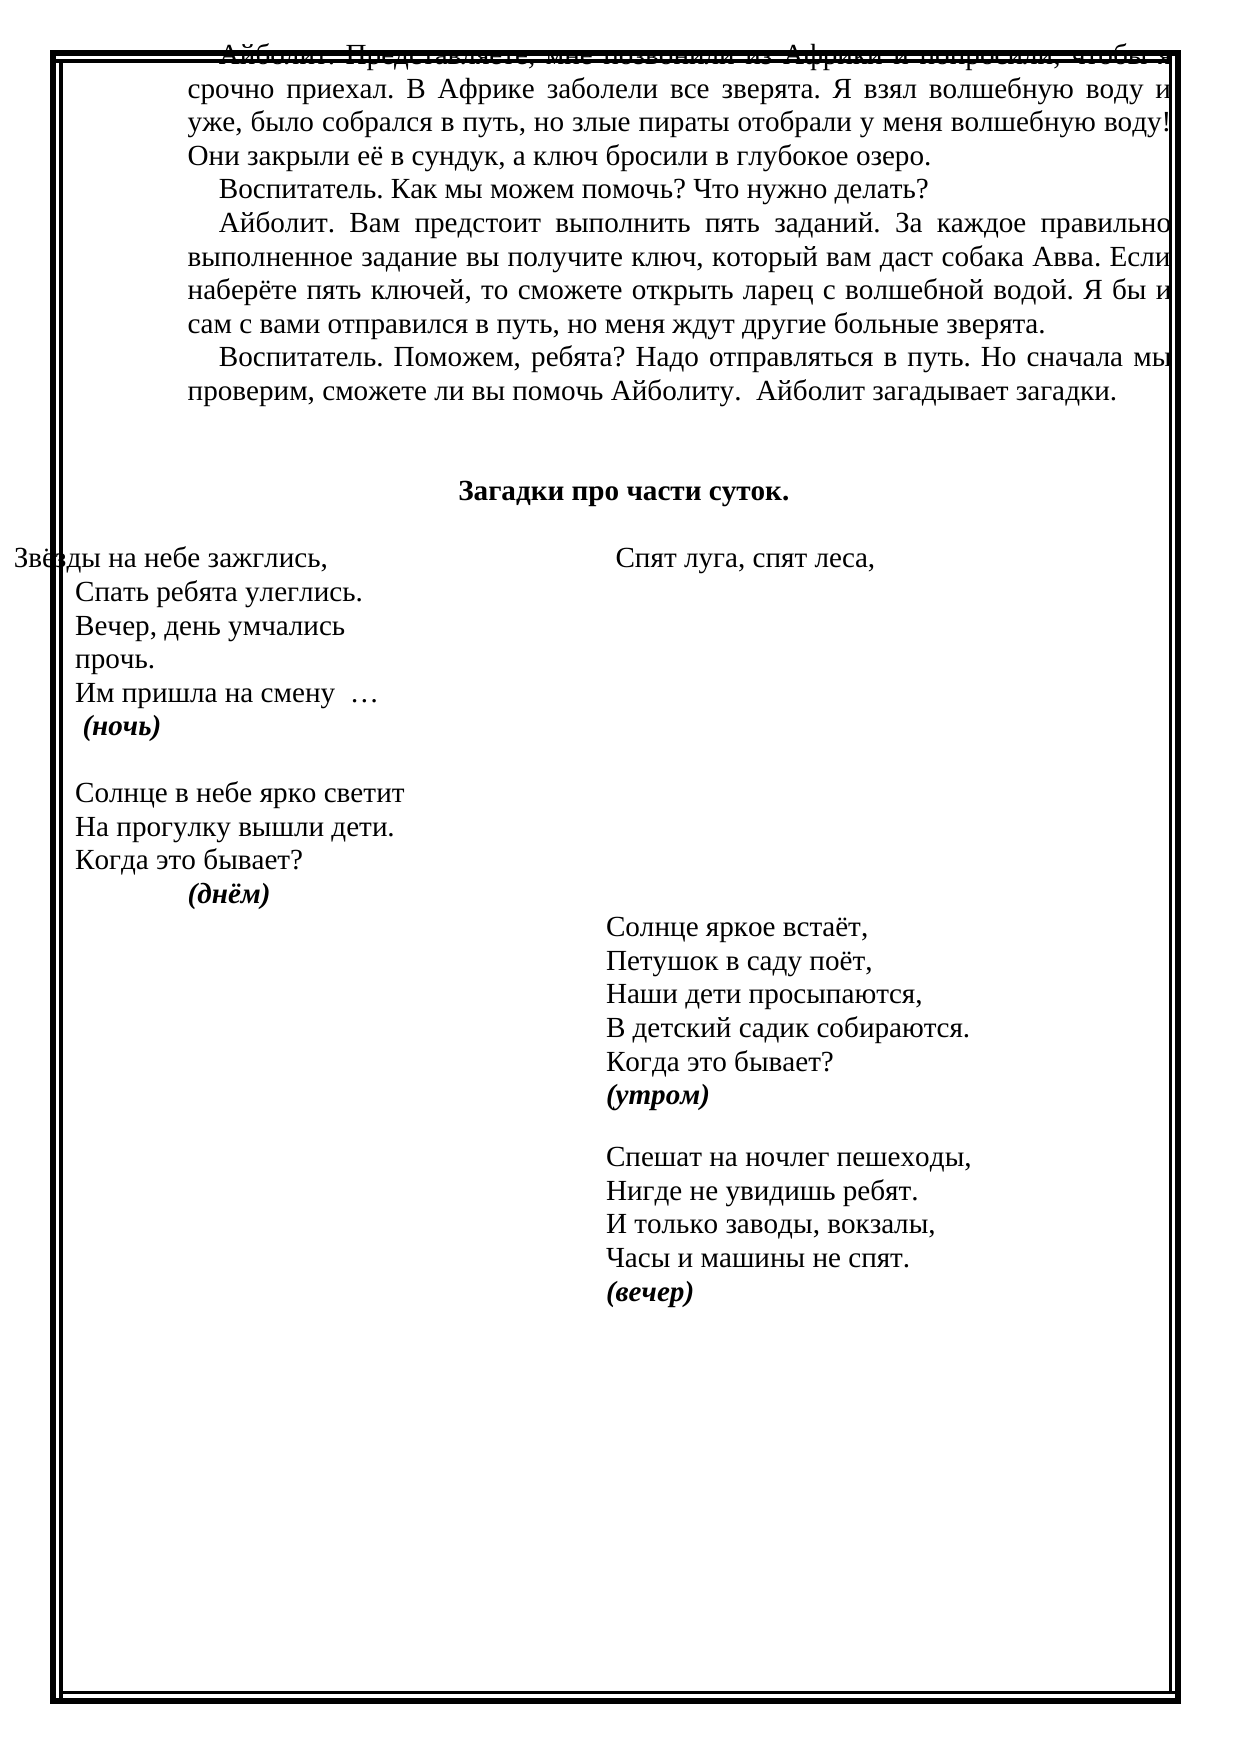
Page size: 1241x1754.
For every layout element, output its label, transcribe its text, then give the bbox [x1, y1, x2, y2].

text (ночь) [75, 708, 409, 742]
text Загадки про части суток. [75, 473, 1169, 507]
text Звёзды на небе зажглись, [63, 541, 409, 574]
text Айболит. Вам предстоит выполнить пять заданий. За каждое правильно выполненное задание вы получите ключ, который вам даст собака Авва. Если наберёте пять ключей, то сможете открыть ларец с волшебной водой. Я бы и сам с вами отправился в путь, но меня ждут другие больные зверята. [187, 205, 1169, 339]
text Часы и машины не спят. [606, 1240, 1169, 1274]
text Когда это бывает? [606, 1044, 1169, 1077]
text Им пришла на смену … [75, 675, 409, 708]
text Когда это бывает? [75, 842, 465, 876]
text Петушок в саду поёт, [606, 943, 1169, 977]
text Воспитатель. Как мы можем помочь? Что нужно делать? [187, 172, 1169, 205]
text (вечер) [606, 1274, 1169, 1307]
text Нигде не увидишь ребят. [606, 1173, 1169, 1207]
text Спят луга, спят леса, [615, 541, 1169, 574]
text Спешат на ночлег пешеходы, [606, 1139, 1169, 1173]
text Наши дети просыпаются, [606, 977, 1169, 1010]
text И только заводы, вокзалы, [606, 1207, 1169, 1240]
text Спать ребята улеглись. [75, 574, 409, 608]
text Солнце яркое встаёт, [606, 909, 1169, 943]
text Воспитатель. Поможем, ребята? Надо отправляться в путь. Но сначала мы проверим, сможете ли вы помочь Айболиту. Айболит загадывает загадки. [187, 339, 1169, 406]
text (днём) [187, 876, 465, 909]
text На прогулку вышли дети. [75, 809, 465, 842]
text В детский садик собираются. [606, 1010, 1169, 1044]
text Солнце в небе ярко светит [75, 775, 465, 809]
text Вечер, день умчались прочь. [75, 608, 409, 675]
text Айболит. Представляете, мне позвонили из Африки и попросили, чтобы я срочно приехал. В Африке заболели все зверята. Я взял волшебную воду и уже, было собрался в путь, но злые пираты отобрали у меня волшебную воду! Они закрыли её в сундук, а ключ бросили в глубокое озеро. [187, 63, 1169, 172]
text (утром) [606, 1077, 1169, 1111]
text Звёзды на небе зажглись, [0, 541, 50, 574]
